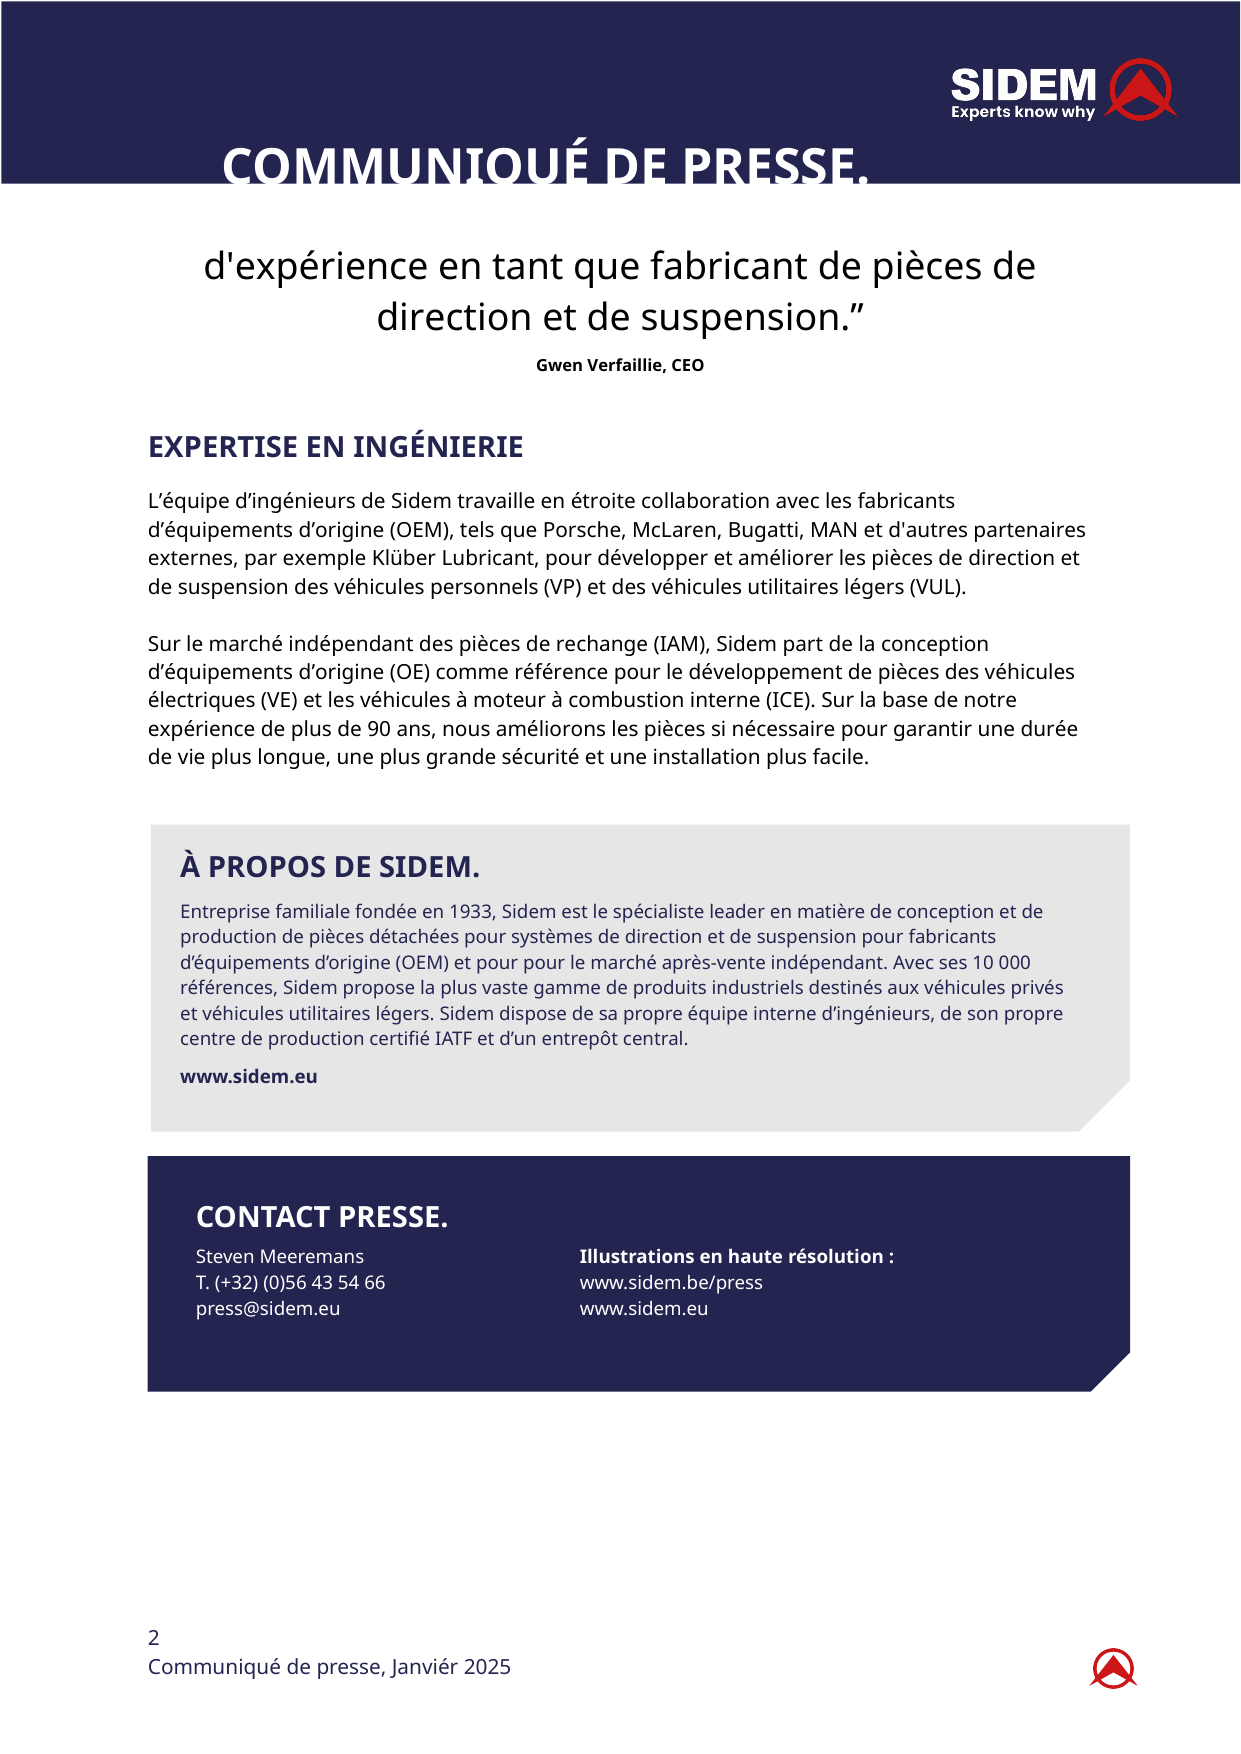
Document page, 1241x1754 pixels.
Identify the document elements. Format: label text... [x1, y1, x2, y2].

text Gwen Verfaillie, CEO [148, 354, 1093, 377]
picture [1089, 1648, 1138, 1689]
text EXPERTISE EN INGÉNIERIE [148, 426, 1093, 466]
picture [951, 58, 1178, 132]
text Sur le marché indépendant des pièces de rechange (IAM), Sidem part de la conception d’équipements d’origine (OE) comme référence pour le développement de pièces des véhicules électriques (VE) et les véhicules à moteur à combustion interne (ICE). Sur la base de notre expérience de plus de 90 ans, nous améliorons les pièces si nécessaire pour garantir une durée de vie plus longue, une plus grande sécurité et une installation plus facile. [148, 629, 1093, 771]
text L’équipe d’ingénieurs de Sidem travaille en étroite collaboration avec les fabricants d’équipements d’origine (OEM), tels que Porsche, McLaren, Bugatti, MAN et d'autres partenaires externes, par exemple Klüber Lubricant, pour développer et améliorer les pièces de direction et de suspension des véhicules personnels (VP) et des véhicules utilitaires légers (VUL). [148, 487, 1093, 600]
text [148, 239, 1093, 342]
